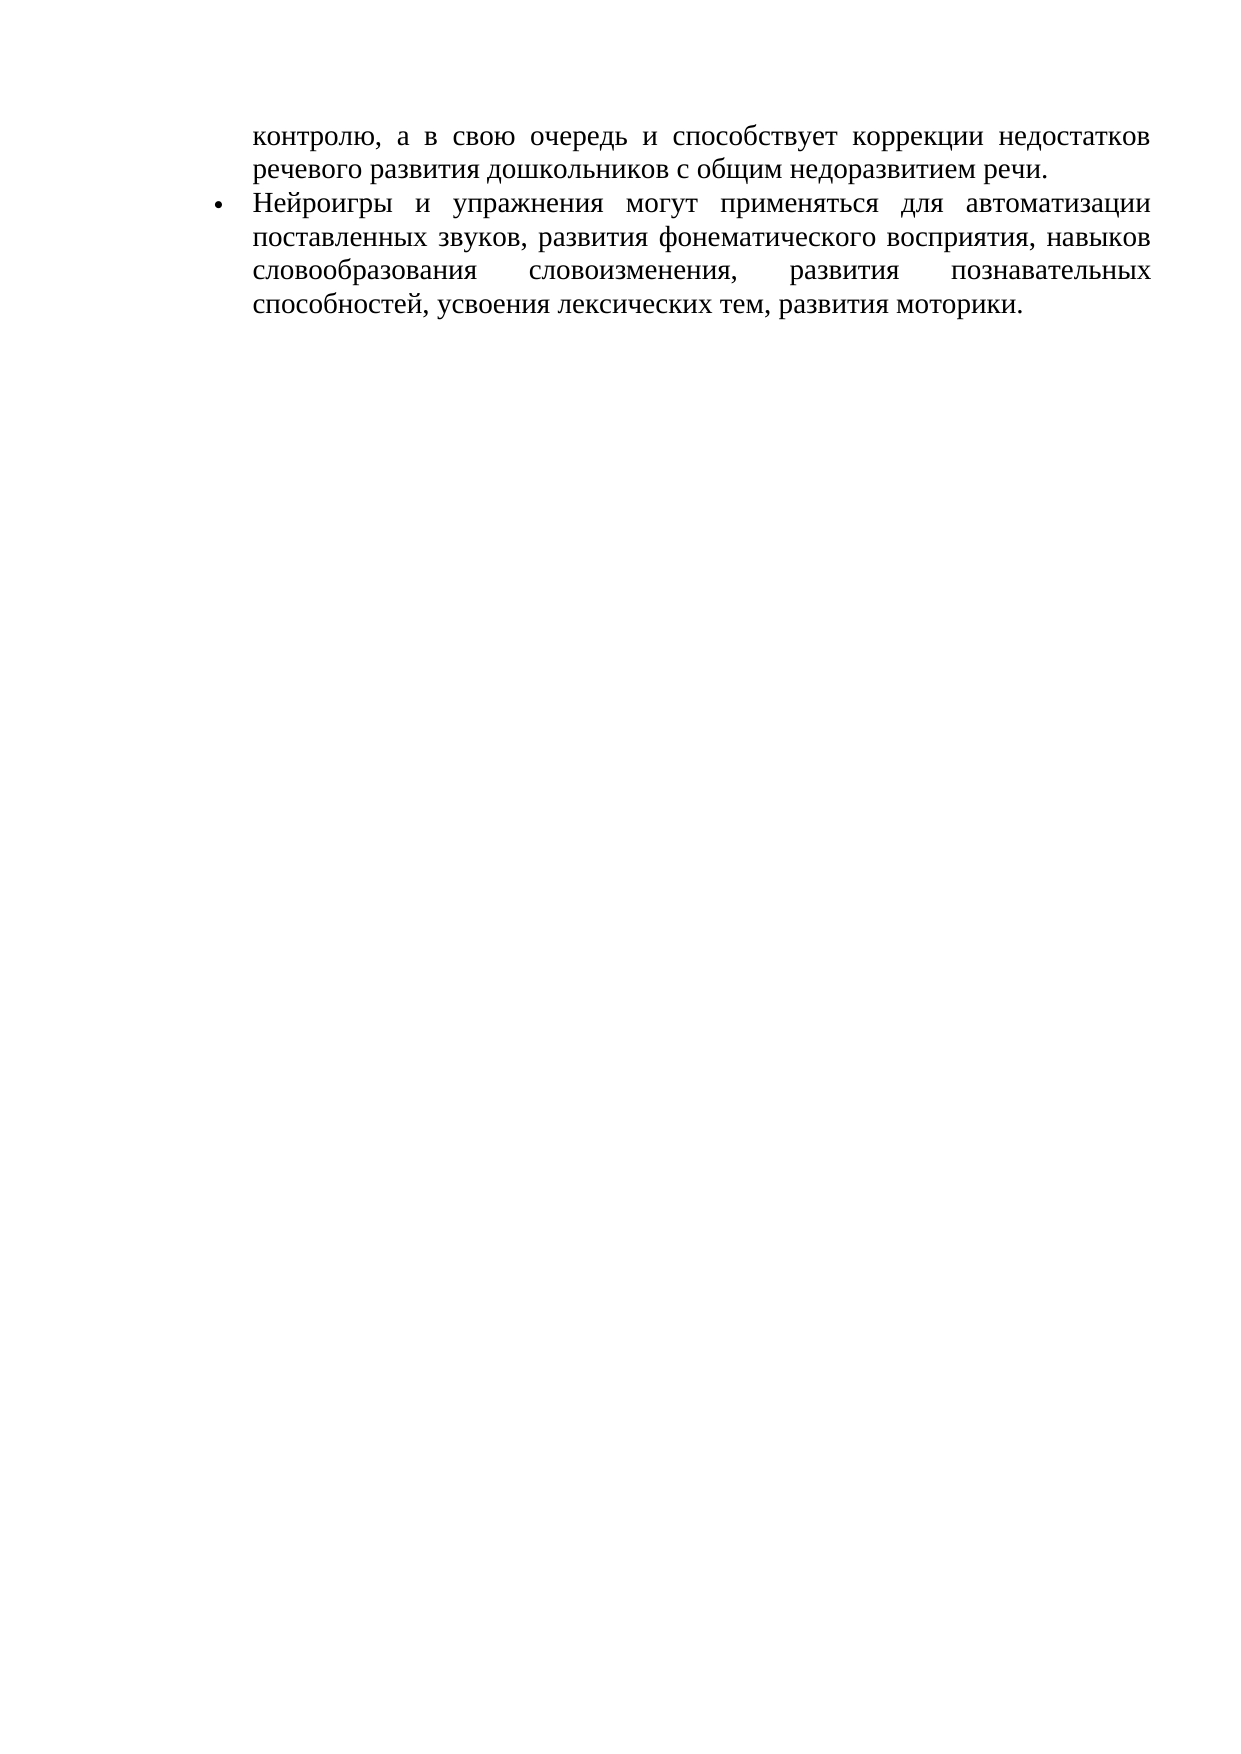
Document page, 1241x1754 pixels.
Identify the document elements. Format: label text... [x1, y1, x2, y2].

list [215, 118, 1152, 185]
list Нейроигры и упражнения могут применяться для автоматизации поставленных звуков, развития фонематического восприятия, навыков словообразования словоизменения, развития познавательных способностей, усвоения лексических тем, развития моторики. [215, 185, 1152, 319]
